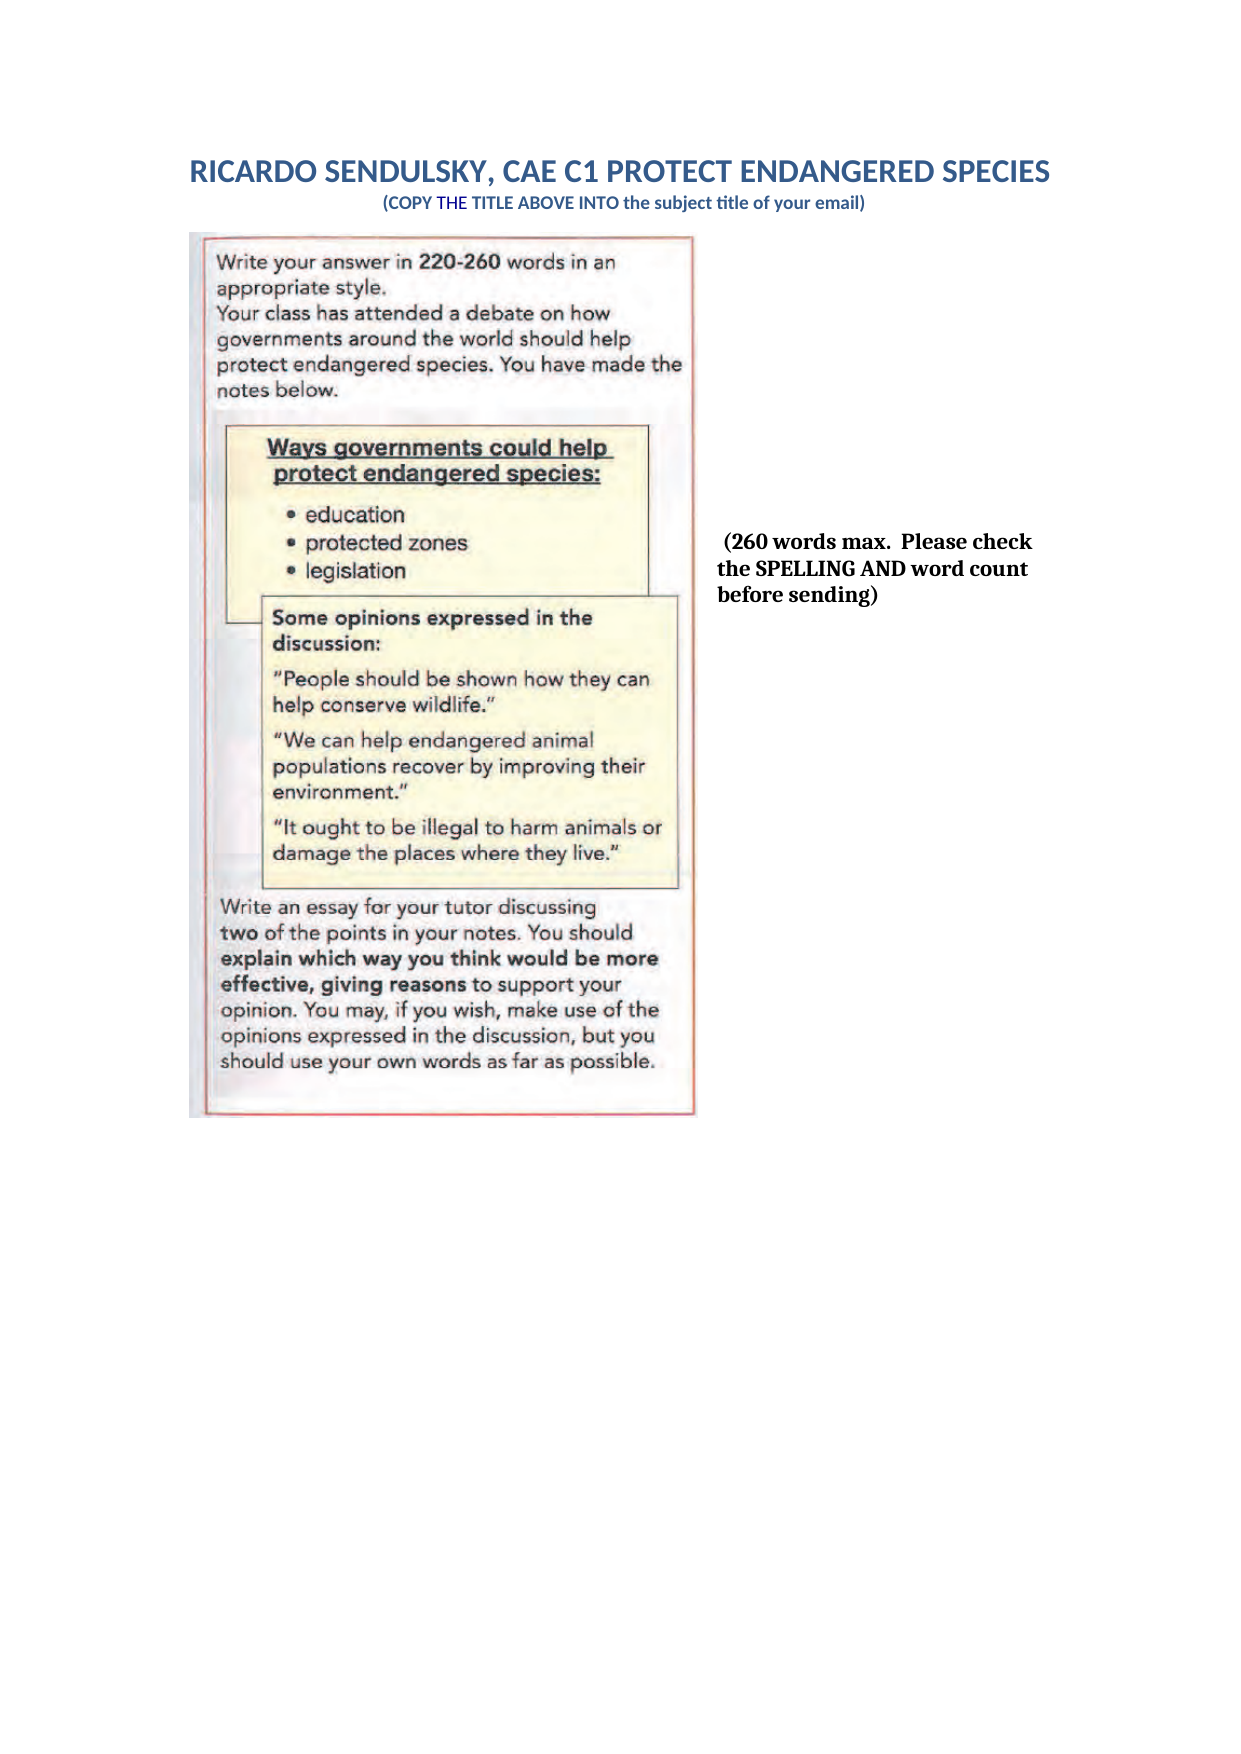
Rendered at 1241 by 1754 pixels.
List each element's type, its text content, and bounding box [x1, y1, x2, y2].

text (260 words max. Please check the SPELLING AND word count before sending) [698, 529, 1053, 608]
subtitle RICARDO SENDULSKY, CAE C1 PROTECT ENDANGERED SPECIES [187, 150, 1053, 191]
subtitle (COPY THE TITLE ABOVE INTO the subject title of your email) [187, 191, 1053, 231]
picture [188, 232, 698, 1117]
